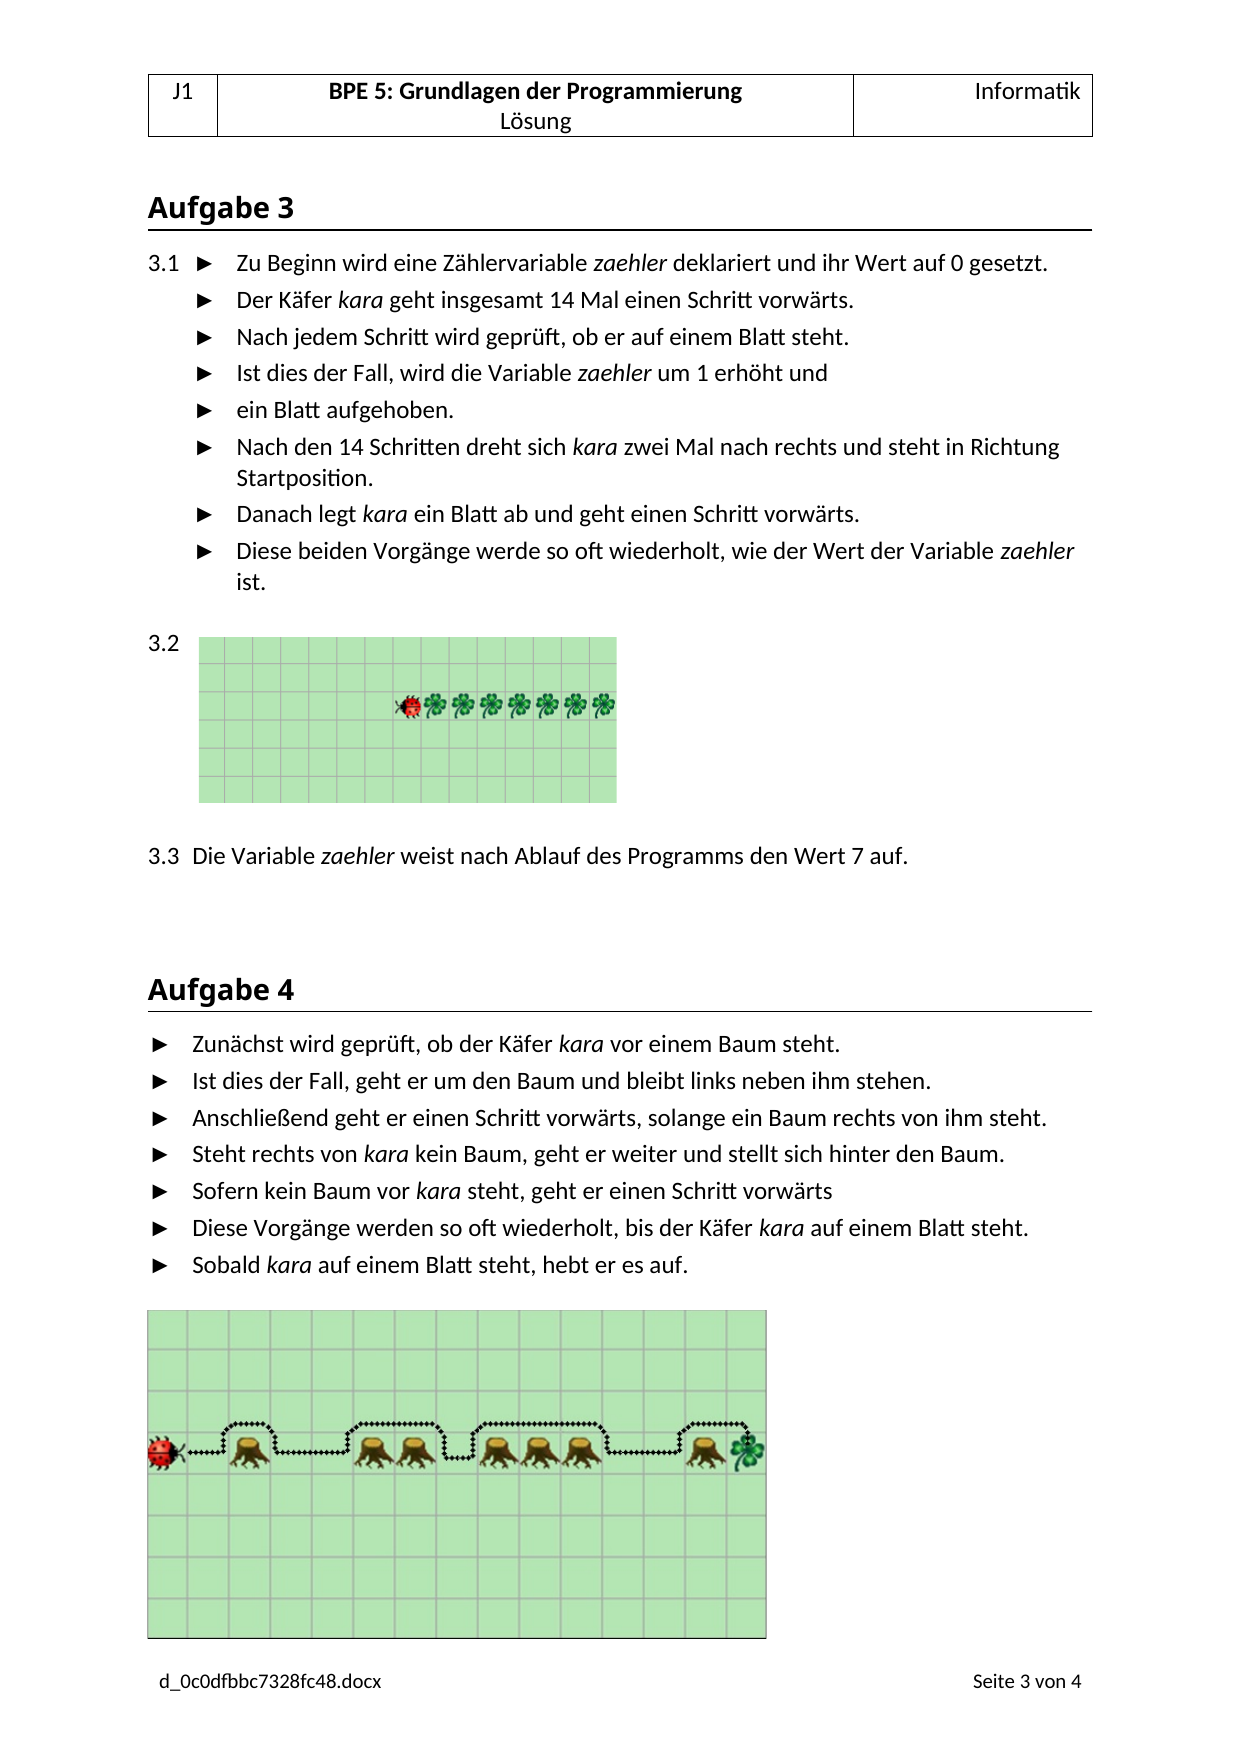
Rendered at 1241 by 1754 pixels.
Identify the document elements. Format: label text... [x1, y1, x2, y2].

text ► Sofern kein Baum vor kara steht, geht er einen Schritt vorwärts [148, 1175, 1092, 1206]
text ► Nach den 14 Schritten dreht sich kara zwei Mal nach rechts und steht in Richtung Startposition. [192, 431, 1092, 492]
text ► ein Blatt aufgehoben. [192, 394, 1092, 425]
text ► Zunächst wird geprüft, ob der Käfer kara vor einem Baum steht. [148, 1028, 1092, 1059]
text ► Nach jedem Schritt wird geprüft, ob er auf einem Blatt steht. [192, 321, 1092, 351]
text 3.1 ► Zu Beginn wird eine Zählervariable zaehler deklariert und ihr Wert auf 0 gesetzt. [148, 247, 1092, 278]
picture [147, 1310, 767, 1639]
text ► Danach legt kara ein Blatt ab und geht einen Schritt vorwärts. [192, 498, 1092, 529]
text 3.2 [148, 627, 1092, 657]
text ► Anschließend geht er einen Schritt vorwärts, solange ein Baum rechts von ihm steht. [148, 1102, 1092, 1132]
picture [198, 637, 617, 803]
text Aufgabe 4 [148, 969, 1092, 1011]
text ► Der Käfer kara geht insgesamt 14 Mal einen Schritt vorwärts. [192, 284, 1092, 314]
text ► Diese beiden Vorgänge werde so oft wiederholt, wie der Wert der Variable zaehler ist. [192, 535, 1092, 596]
text ► Steht rechts von kara kein Baum, geht er weiter und stellt sich hinter den Baum. [148, 1138, 1092, 1169]
text ► Diese Vorgänge werden so oft wiederholt, bis der Käfer kara auf einem Blatt steht. [148, 1212, 1092, 1243]
text 3.3 Die Variable zaehler weist nach Ablauf des Programms den Wert 7 auf. [148, 840, 1092, 871]
text ► Sobald kara auf einem Blatt steht, hebt er es auf. [148, 1249, 1092, 1279]
text Aufgabe 3 [148, 188, 1092, 229]
text ► Ist dies der Fall, wird die Variable zaehler um 1 erhöht und [192, 358, 1092, 388]
text ► Ist dies der Fall, geht er um den Baum und bleibt links neben ihm stehen. [148, 1065, 1092, 1096]
